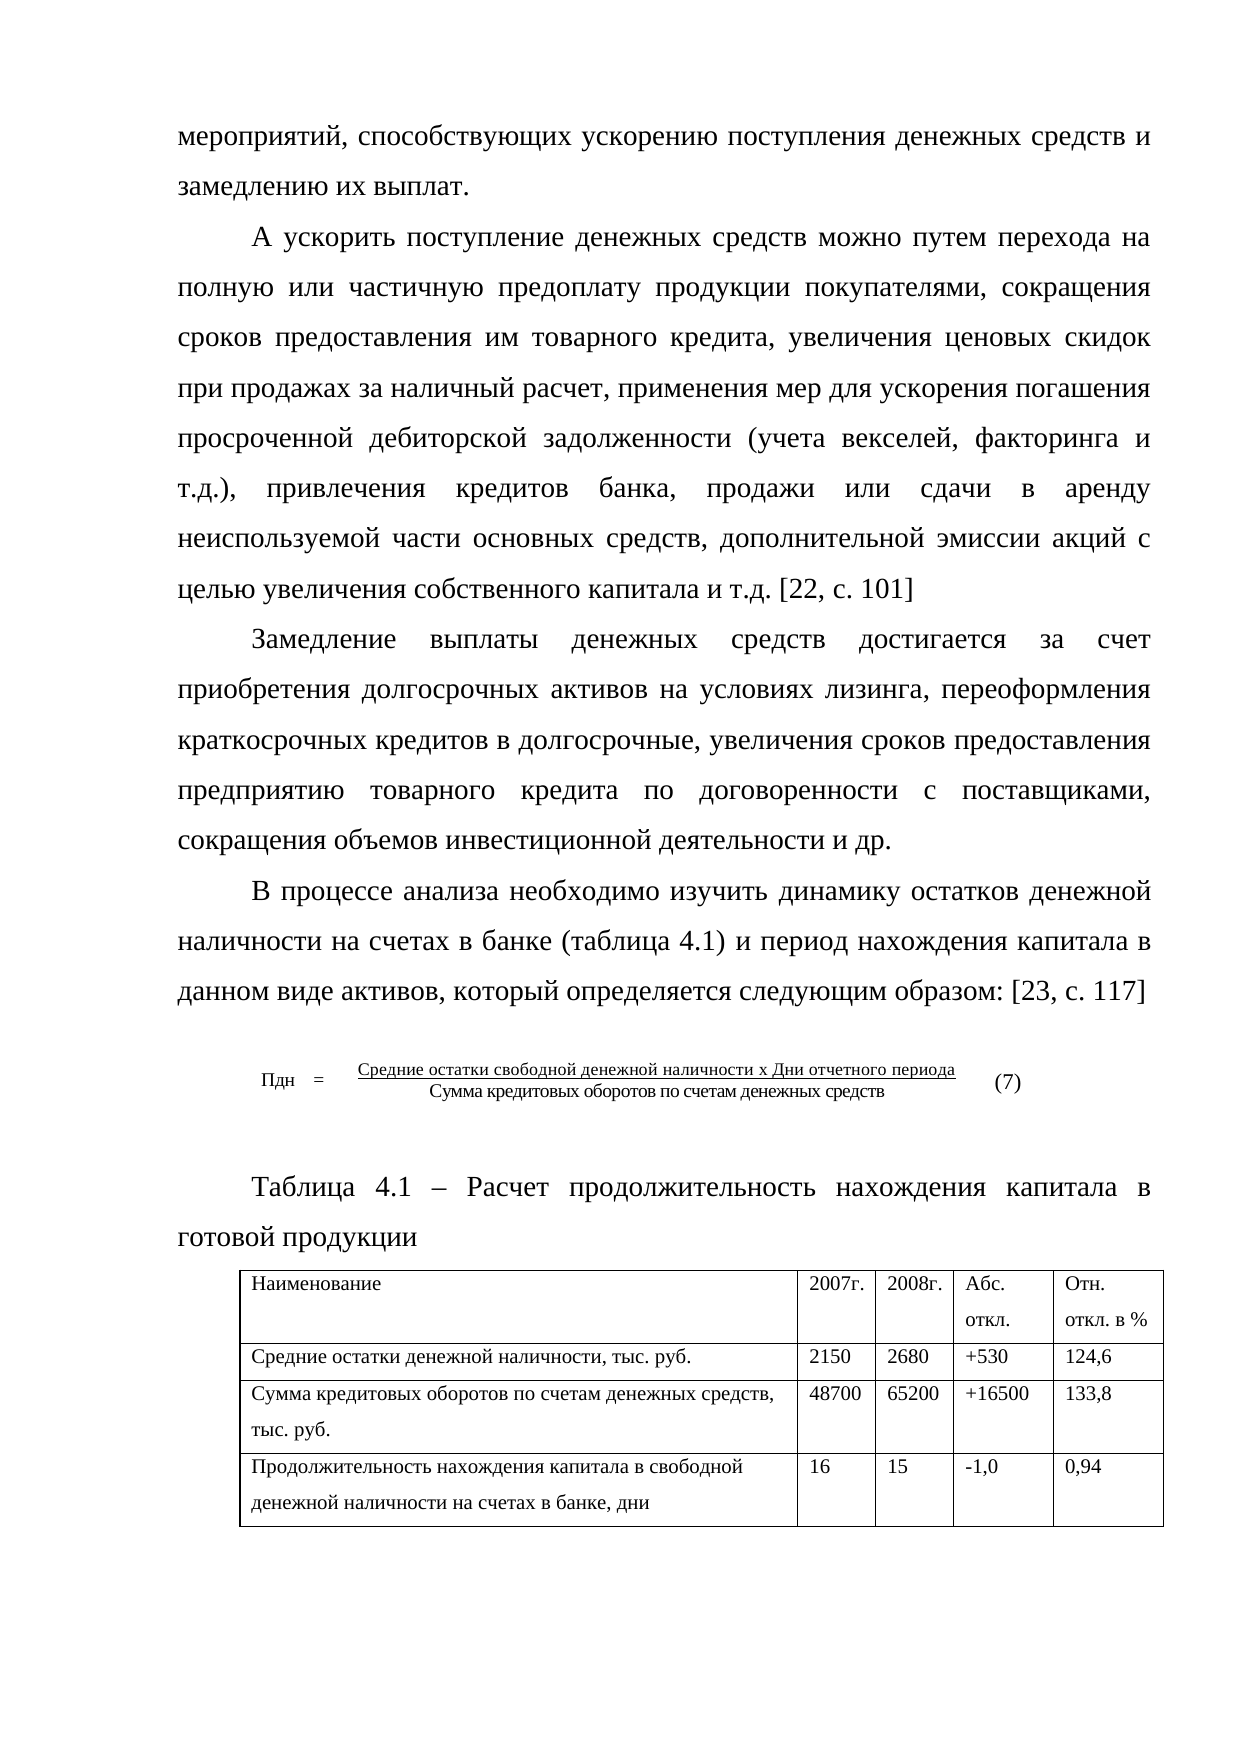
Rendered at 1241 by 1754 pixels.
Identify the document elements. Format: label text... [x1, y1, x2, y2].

table_cell 124,6 [1054, 1344, 1163, 1380]
table_cell 15 [876, 1454, 953, 1526]
table_cell 133,8 [1054, 1381, 1163, 1453]
table_cell 48700 [798, 1381, 875, 1453]
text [177, 118, 1152, 202]
text Таблица 4.1 – Расчет продолжительность нахождения капитала в готовой продукции [177, 1169, 1152, 1253]
table_header 2007г. [798, 1271, 875, 1343]
table_header Абс. откл. [954, 1271, 1053, 1343]
table_header Наименование [241, 1271, 797, 1343]
table_cell +530 [954, 1344, 1053, 1380]
table_cell 2150 [798, 1344, 875, 1380]
table_cell 16 [798, 1454, 875, 1526]
text Замедление выплаты денежных средств достигается за счет приобретения долгосрочных активов на условиях лизинга, переоформления краткосрочных кредитов в долгосрочные, увеличения сроков предоставления предприятию товарного кредита по договоренности с поставщиками, сокращения объемов инвестиционной деятельности и др. [177, 621, 1152, 856]
table_header Отн. откл. в % [1054, 1271, 1163, 1343]
text В процессе анализа необходимо изучить динамику остатков денежной наличности на счетах в банке (таблица 4.1) и период нахождения капитала в данном виде активов, который определяется следующим образом: [23, c. 117] [177, 873, 1152, 1007]
table_cell Продолжительность нахождения капитала в свободной денежной наличности на счетах в банке, дни [241, 1454, 797, 1526]
table_cell Средние остатки денежной наличности, тыс. руб. [241, 1344, 797, 1380]
table_cell -1,0 [954, 1454, 1053, 1526]
table_cell 0,94 [1054, 1454, 1163, 1526]
table_cell +16500 [954, 1381, 1053, 1453]
table_cell 2680 [876, 1344, 953, 1380]
table_header 2008г. [876, 1271, 953, 1343]
text А ускорить поступление денежных средств можно путем перехода на полную или частичную предоплату продукции покупателями, сокращения сроков предоставления им товарного кредита, увеличения ценовых скидок при продажах за наличный расчет, применения мер для ускорения погашения просроченной дебиторской задолженности (учета векселей, факторинга и т.д.), привлечения кредитов банка, продажи или сдачи в аренду неиспользуемой части основных средств, дополнительной эмиссии акций с целью увеличения собственного капитала и т.д. [22, c. 101] [177, 219, 1152, 604]
table_cell 65200 [876, 1381, 953, 1453]
table_cell Сумма кредитовых оборотов по счетам денежных средств, тыс. руб. [241, 1381, 797, 1453]
